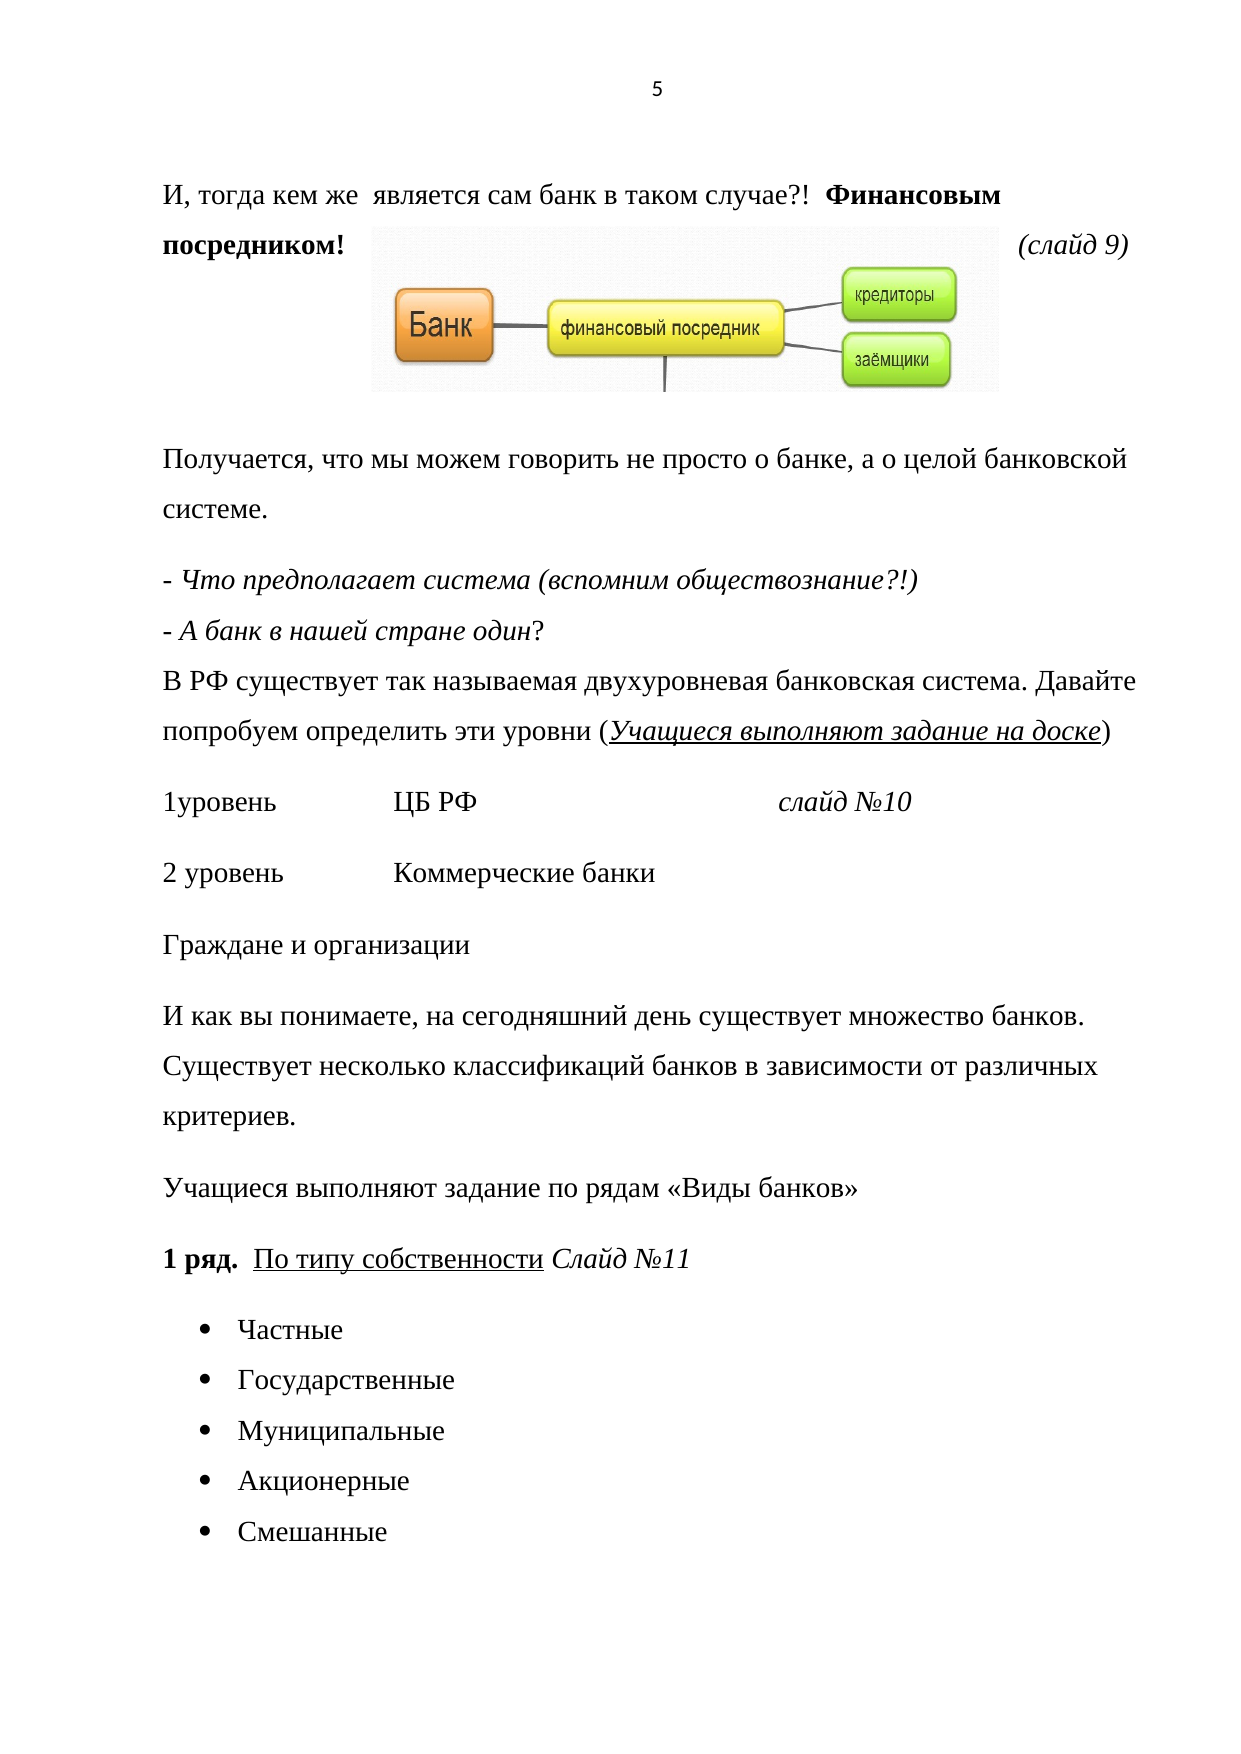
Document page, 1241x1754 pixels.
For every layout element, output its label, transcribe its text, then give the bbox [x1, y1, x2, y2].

text 1 ряд. По типу собственности Слайд №11 [162, 1241, 1152, 1274]
list Акционерные [200, 1463, 1152, 1497]
text 1уровень ЦБ РФ слайд №10 [162, 784, 1152, 818]
picture [371, 226, 999, 392]
text В РФ существует так называемая двухуровневая банковская система. Давайте попробуем определить эти уровни (Учащиеся выполняют задание на доске) [162, 663, 1152, 747]
list Частные [200, 1312, 1152, 1346]
text Граждане и организации [162, 927, 1152, 960]
text - А банк в нашей стране один? [162, 613, 1152, 646]
text Учащиеся выполняют задание по рядам «Виды банков» [162, 1170, 1152, 1203]
list Государственные [200, 1362, 1152, 1396]
text - Что предполагает система (вспомним обществознание?!) [162, 562, 1152, 596]
list Смешанные [200, 1514, 1152, 1547]
text И как вы понимаете, на сегодняшний день существует множество банков. Существует несколько классификаций банков в зависимости от различных критериев. [162, 998, 1152, 1132]
text Получается, что мы можем говорить не просто о банке, а о целой банковской системе. [162, 441, 1152, 525]
text 2 уровень Коммерческие банки [162, 856, 1152, 889]
text И, тогда кем же является сам банк в таком случае?! Финансовым посредником! (слайд 9) [162, 177, 1152, 261]
list Муниципальные [200, 1413, 1152, 1446]
